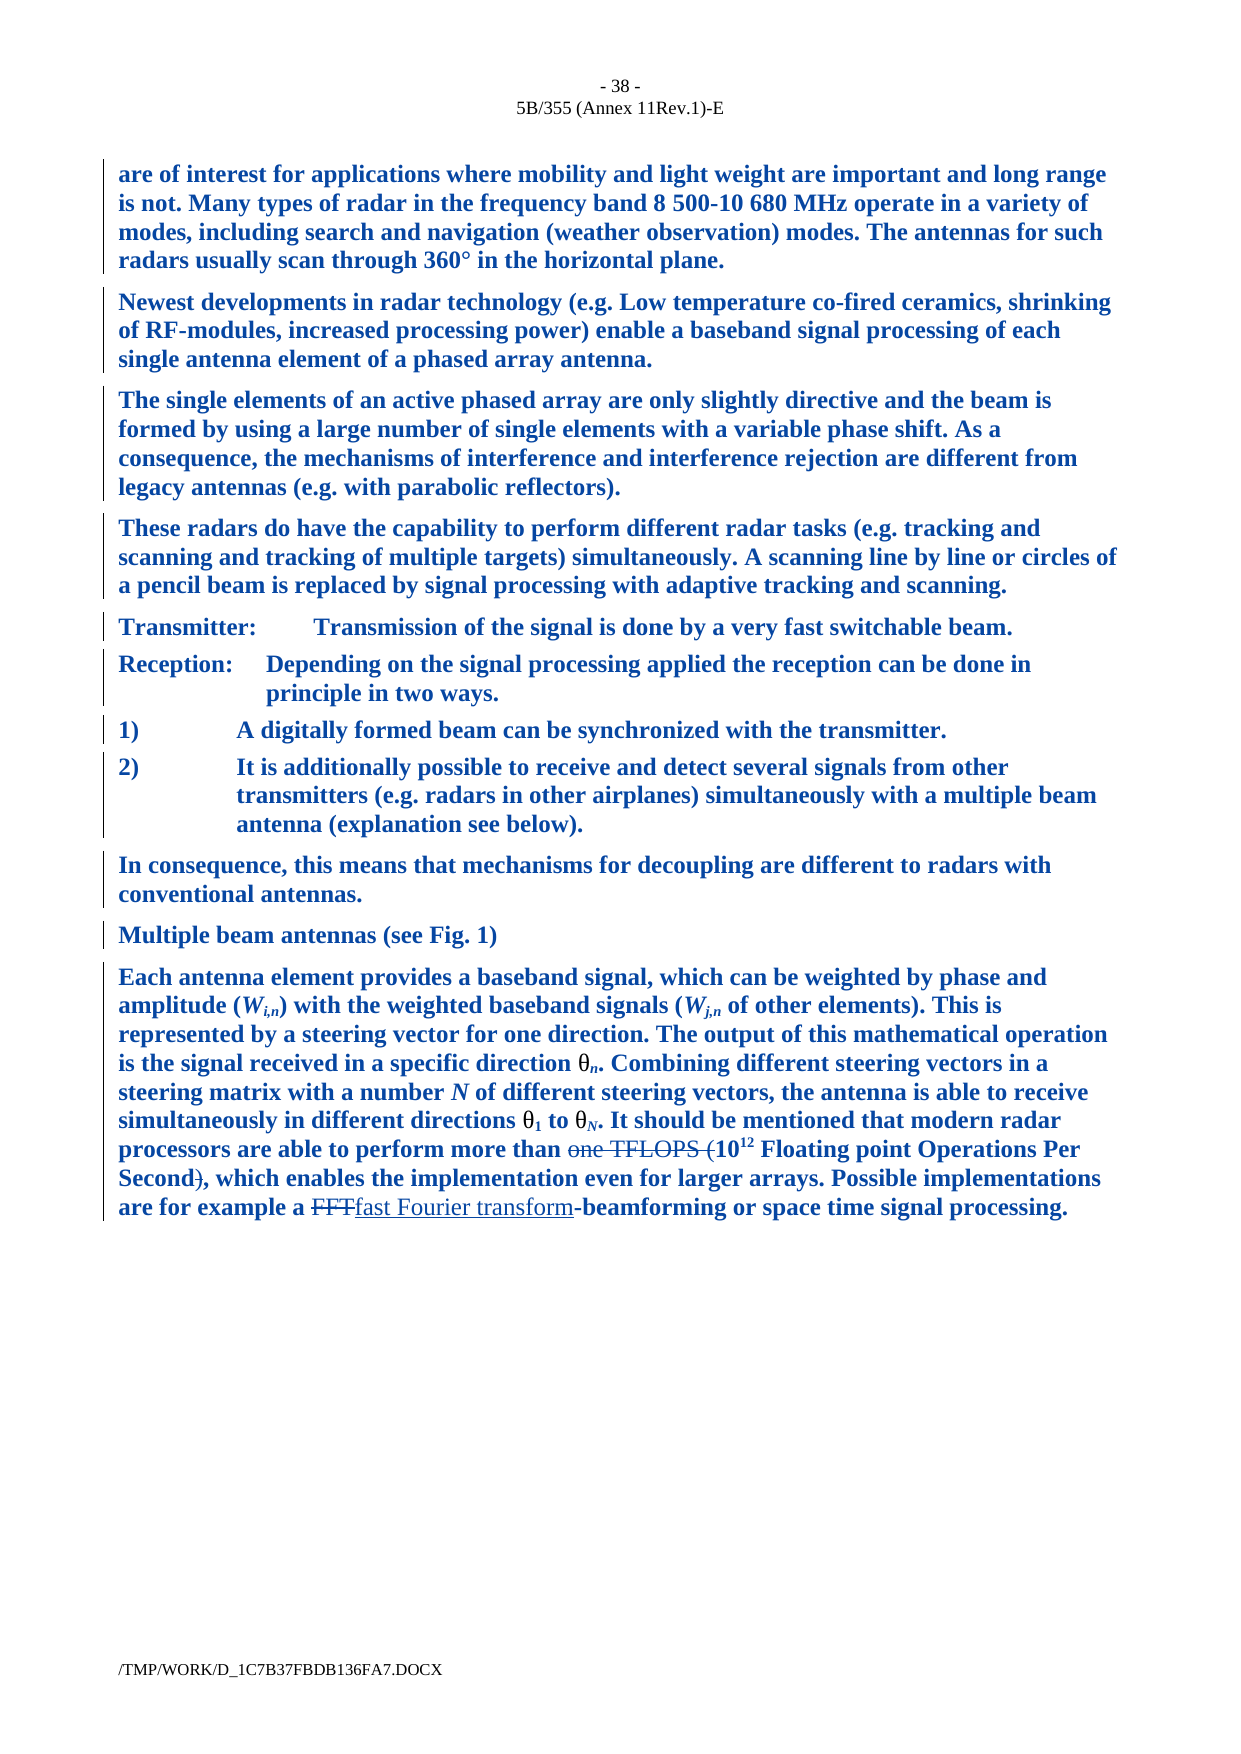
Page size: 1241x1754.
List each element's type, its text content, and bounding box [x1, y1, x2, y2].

text Multiple beam antennas (see Fig. 1) [118, 921, 1122, 949]
text Transmitter: Transmission of the signal is done by a very fast switchable beam. [118, 612, 1122, 641]
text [118, 159, 1122, 274]
text Newest developments in radar technology (e.g. Low temperature co-fired ceramics, shrinking of RF-modules, increased processing power) enable a baseband signal processing of each single antenna element of a phased array antenna. [118, 287, 1122, 373]
text Reception: Depending on the signal processing applied the reception can be done in principle in two ways. [118, 649, 1122, 706]
text These radars do have the capability to perform different radar tasks (e.g. tracking and scanning and tracking of multiple targets) simultaneously. A scanning line by line or circles of a pencil beam is replaced by signal processing with adaptive tracking and scanning. [118, 513, 1122, 599]
text 2) It is additionally possible to receive and detect several signals from other transmitters (e.g. radars in other airplanes) simultaneously with a multiple beam antenna (explanation see below). [118, 752, 1122, 838]
text In consequence, this means that mechanisms for decoupling are different to radars with conventional antennas. [118, 851, 1122, 908]
text Each antenna element provides a baseband signal, which can be weighted by phase and amplitude (Wi,n) with the weighted baseband signals (Wj,n of other elements). This is represented by a steering vector for one direction. The output of this mathematical operation is the signal received in a specific direction θn. Combining different steering vectors in a steering matrix with a number N of different steering vectors, the antenna is able to receive simultaneously in different directions θ1 to θN. It should be mentioned that modern radar processors are able to perform more than 1012 Floating point Operations Per Second, which enables the implementation even for larger arrays. Possible implementations are for example a -beamforming or space time signal processing. [118, 962, 1122, 1221]
text The single elements of an active phased array are only slightly directive and the beam is formed by using a large number of single elements with a variable phase shift. As a consequence, the mechanisms of interference and interference rejection are different from legacy antennas (e.g. with parabolic reflectors). [118, 386, 1122, 501]
text 1) A digitally formed beam can be synchronized with the transmitter. [118, 715, 1122, 743]
